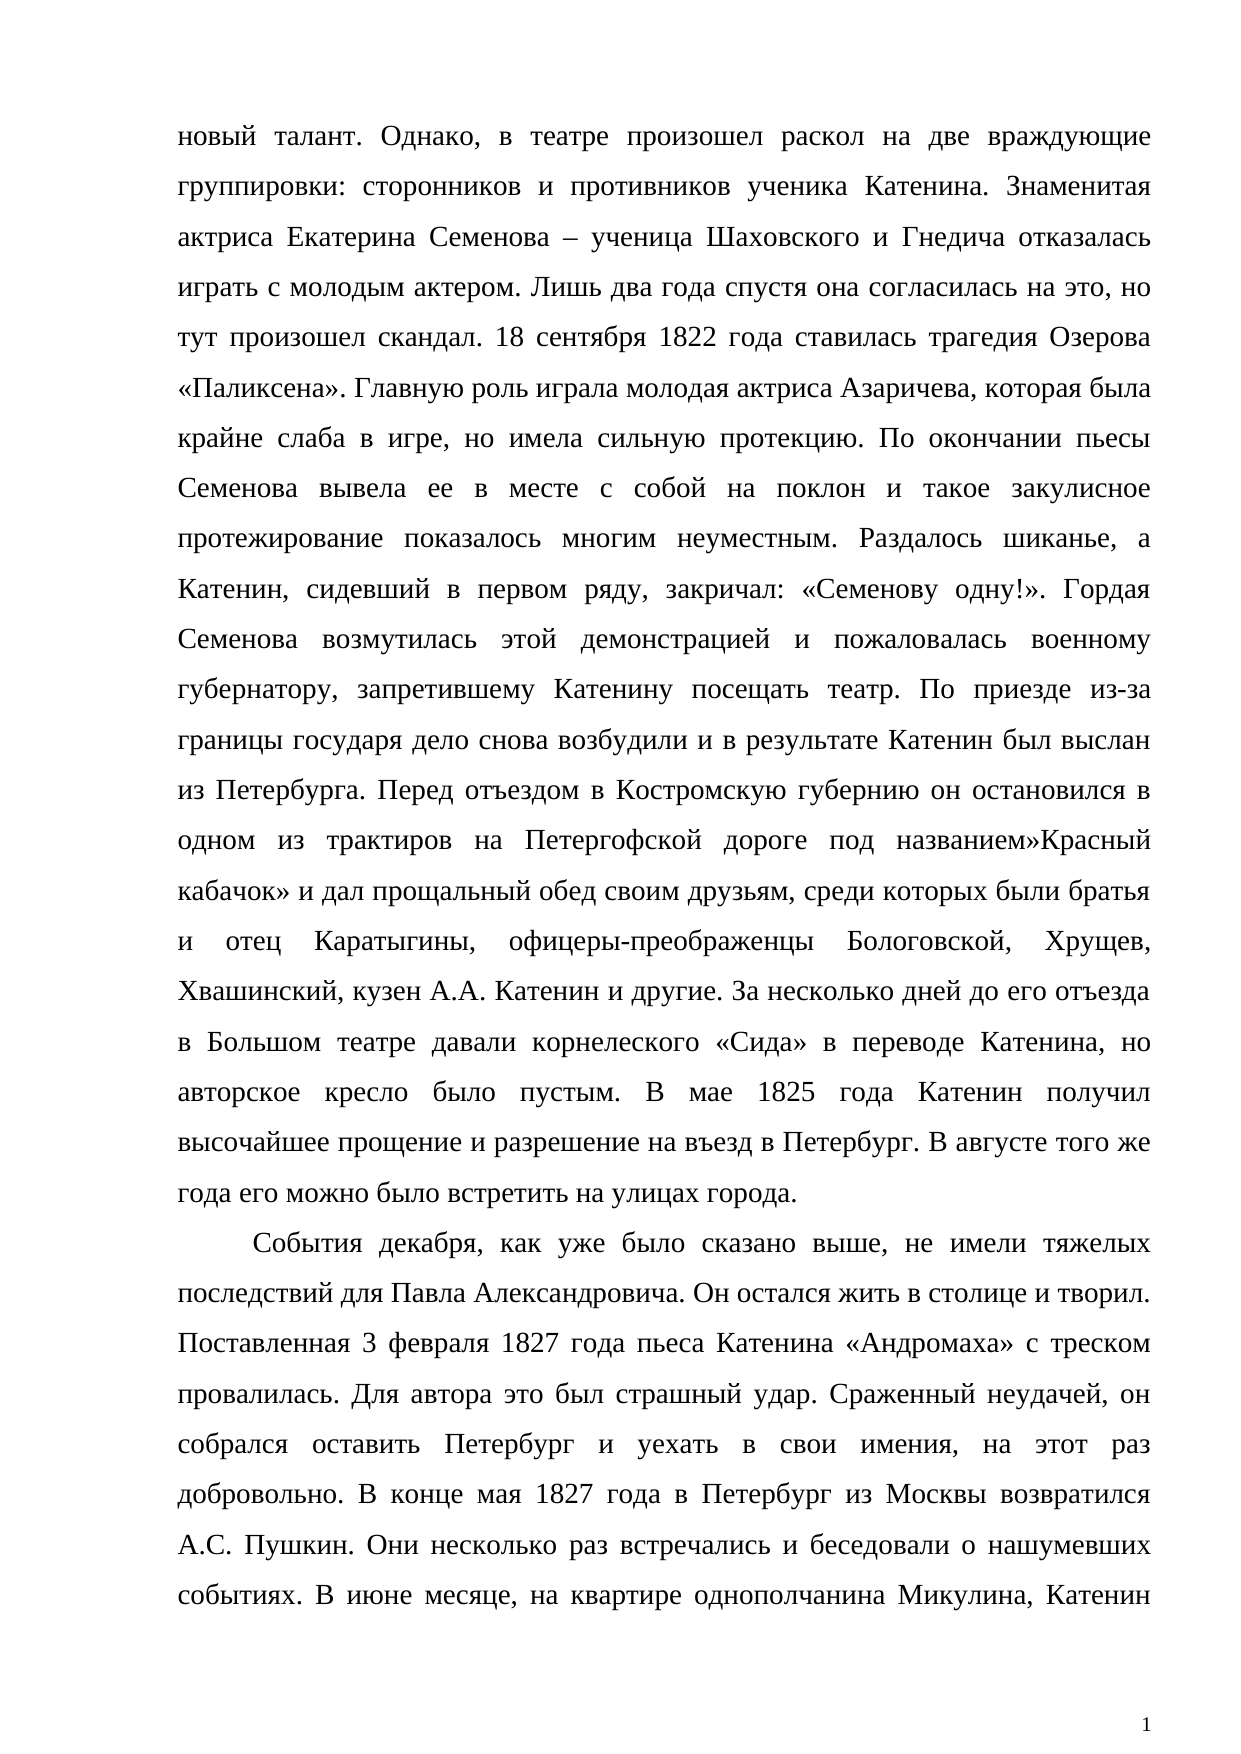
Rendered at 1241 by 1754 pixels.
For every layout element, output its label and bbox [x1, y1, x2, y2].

text [177, 1225, 1152, 1611]
list [177, 118, 1152, 1208]
